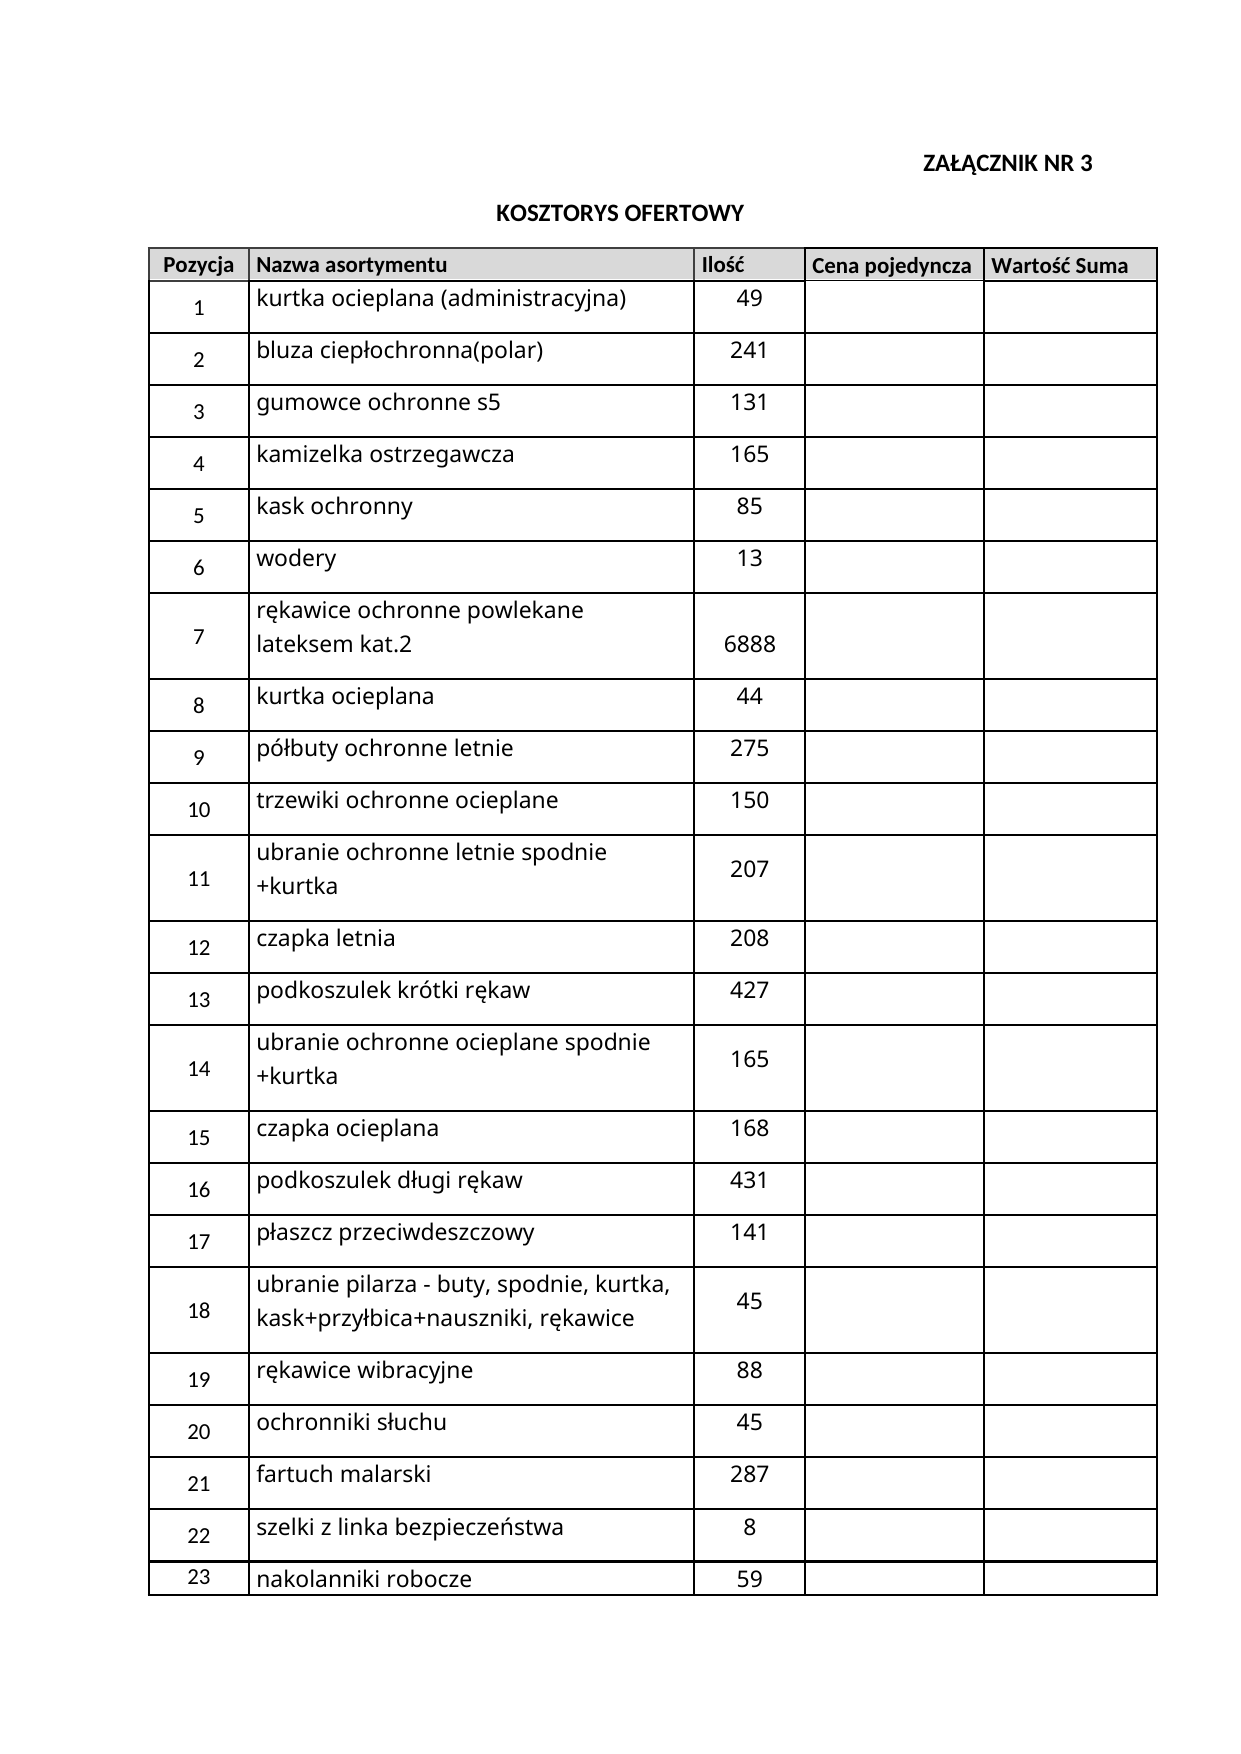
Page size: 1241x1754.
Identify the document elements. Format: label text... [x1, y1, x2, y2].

table_cell [985, 282, 1156, 332]
table_cell 6888 [695, 594, 804, 678]
table_cell [806, 1026, 983, 1110]
table_cell 165 [695, 438, 804, 488]
table_cell [806, 732, 983, 782]
table_cell [985, 836, 1156, 920]
table_cell 16 [150, 1164, 248, 1214]
table_cell [985, 1354, 1156, 1404]
table_cell ubranie pilarza - buty, spodnie, kurtka, kask+przyłbica+nauszniki, rękawice [250, 1268, 693, 1352]
table_cell trzewiki ochronne ocieplane [250, 784, 693, 834]
table_cell [985, 1510, 1156, 1560]
table_cell 427 [695, 974, 804, 1024]
table_cell 21 [150, 1458, 248, 1508]
table_cell [806, 542, 983, 592]
table_cell bluza ciepłochronna(polar) [250, 334, 693, 384]
table_cell 207 [695, 836, 804, 920]
table_cell [806, 1510, 983, 1560]
table_cell 2 [150, 334, 248, 384]
table_cell [806, 836, 983, 920]
table_cell [985, 1112, 1156, 1162]
table_cell 45 [695, 1268, 804, 1352]
table_cell rękawice ochronne powlekane lateksem kat.2 [250, 594, 693, 678]
table_cell kurtka ocieplana (administracyjna) [250, 282, 693, 332]
table_cell 17 [150, 1216, 248, 1266]
table_cell 85 [695, 490, 804, 540]
table_cell [806, 334, 983, 384]
table_cell 44 [695, 680, 804, 730]
table_cell [806, 1406, 983, 1456]
table_cell [985, 974, 1156, 1024]
table_cell ubranie ochronne ocieplane spodnie +kurtka [250, 1026, 693, 1110]
table_cell 3 [150, 386, 248, 436]
table_cell czapka letnia [250, 922, 693, 972]
table_cell [806, 1268, 983, 1352]
table_cell 59 [695, 1563, 804, 1594]
table_cell [985, 1268, 1156, 1352]
table_header Ilość [695, 249, 804, 279]
table_cell 13 [695, 542, 804, 592]
table_cell czapka ocieplana [250, 1112, 693, 1162]
table_cell 7 [150, 594, 248, 678]
table_cell 22 [150, 1510, 248, 1560]
table_cell ubranie ochronne letnie spodnie +kurtka [250, 836, 693, 920]
table_cell 4 [150, 438, 248, 488]
text KOSZTORYS OFERTOWY [148, 197, 1093, 228]
table_cell [806, 594, 983, 678]
table_cell 287 [695, 1458, 804, 1508]
table_cell 165 [695, 1026, 804, 1110]
table_cell [806, 281, 983, 332]
table_cell 12 [150, 922, 248, 972]
table_cell [985, 922, 1156, 972]
table_cell 208 [695, 922, 804, 972]
table_cell wodery [250, 542, 693, 592]
table_cell [985, 1458, 1156, 1508]
table_cell 241 [695, 334, 804, 384]
table_cell [806, 1216, 983, 1266]
table_cell płaszcz przeciwdeszczowy [250, 1216, 693, 1266]
table_cell kamizelka ostrzegawcza [250, 438, 693, 488]
table_cell [985, 542, 1156, 592]
table_cell [985, 334, 1156, 384]
table_cell 8 [150, 680, 248, 730]
table_cell półbuty ochronne letnie [250, 732, 693, 782]
table_cell 168 [695, 1112, 804, 1162]
table_header Pozycja [150, 249, 248, 279]
table_cell 150 [695, 784, 804, 834]
table_cell [985, 1164, 1156, 1214]
table_header Wartość Suma [985, 249, 1156, 279]
table_cell 10 [150, 784, 248, 834]
table_cell 6 [150, 542, 248, 592]
table_cell 275 [695, 732, 804, 782]
table_cell [985, 1406, 1156, 1456]
table_cell [806, 386, 983, 436]
table_cell [985, 784, 1156, 834]
table_cell 15 [150, 1112, 248, 1162]
table_cell [985, 490, 1156, 540]
table_cell [806, 922, 983, 972]
table_cell [985, 732, 1156, 782]
table_cell szelki z linka bezpieczeństwa [250, 1510, 693, 1560]
table_cell ochronniki słuchu [250, 1406, 693, 1456]
table_cell kask ochronny [250, 490, 693, 540]
table_cell [806, 1354, 983, 1404]
table_cell [806, 974, 983, 1024]
table_cell 131 [695, 386, 804, 436]
text ZAŁĄCZNIK NR 3 [148, 148, 1093, 178]
table_cell 19 [150, 1354, 248, 1404]
table_cell podkoszulek długi rękaw [250, 1164, 693, 1214]
table_cell 431 [695, 1164, 804, 1214]
table_cell gumowce ochronne s5 [250, 386, 693, 436]
table_cell 23 [150, 1563, 248, 1594]
table_cell [806, 784, 983, 834]
table_cell [806, 438, 983, 488]
table_cell [806, 1458, 983, 1508]
table_cell [806, 680, 983, 730]
table_cell [985, 1563, 1156, 1594]
table_cell fartuch malarski [250, 1458, 693, 1508]
table_cell 18 [150, 1268, 248, 1352]
table_cell [806, 1164, 983, 1214]
table_cell [985, 1216, 1156, 1266]
table_cell [985, 386, 1156, 436]
table_cell 141 [695, 1216, 804, 1266]
table_cell [806, 1112, 983, 1162]
table_cell [985, 680, 1156, 730]
table_cell 45 [695, 1406, 804, 1456]
table_cell 14 [150, 1026, 248, 1110]
table_cell podkoszulek krótki rękaw [250, 974, 693, 1024]
table_cell 1 [150, 282, 248, 332]
table_cell [985, 1026, 1156, 1110]
table_cell kurtka ocieplana [250, 680, 693, 730]
table_cell 11 [150, 836, 248, 920]
table_header Nazwa asortymentu [250, 249, 693, 279]
table_cell [985, 438, 1156, 488]
table_header Cena pojedyncza [806, 249, 983, 279]
table_cell [806, 1563, 983, 1594]
table_cell 9 [150, 732, 248, 782]
table_cell 8 [695, 1510, 804, 1560]
table_cell 49 [695, 282, 804, 332]
table_cell 13 [150, 974, 248, 1024]
table_cell 5 [150, 490, 248, 540]
table_cell 88 [695, 1354, 804, 1404]
table_cell [806, 490, 983, 540]
table_cell nakolanniki robocze [250, 1563, 693, 1594]
table_cell [985, 594, 1156, 678]
table_cell 20 [150, 1406, 248, 1456]
table_cell rękawice wibracyjne [250, 1354, 693, 1404]
